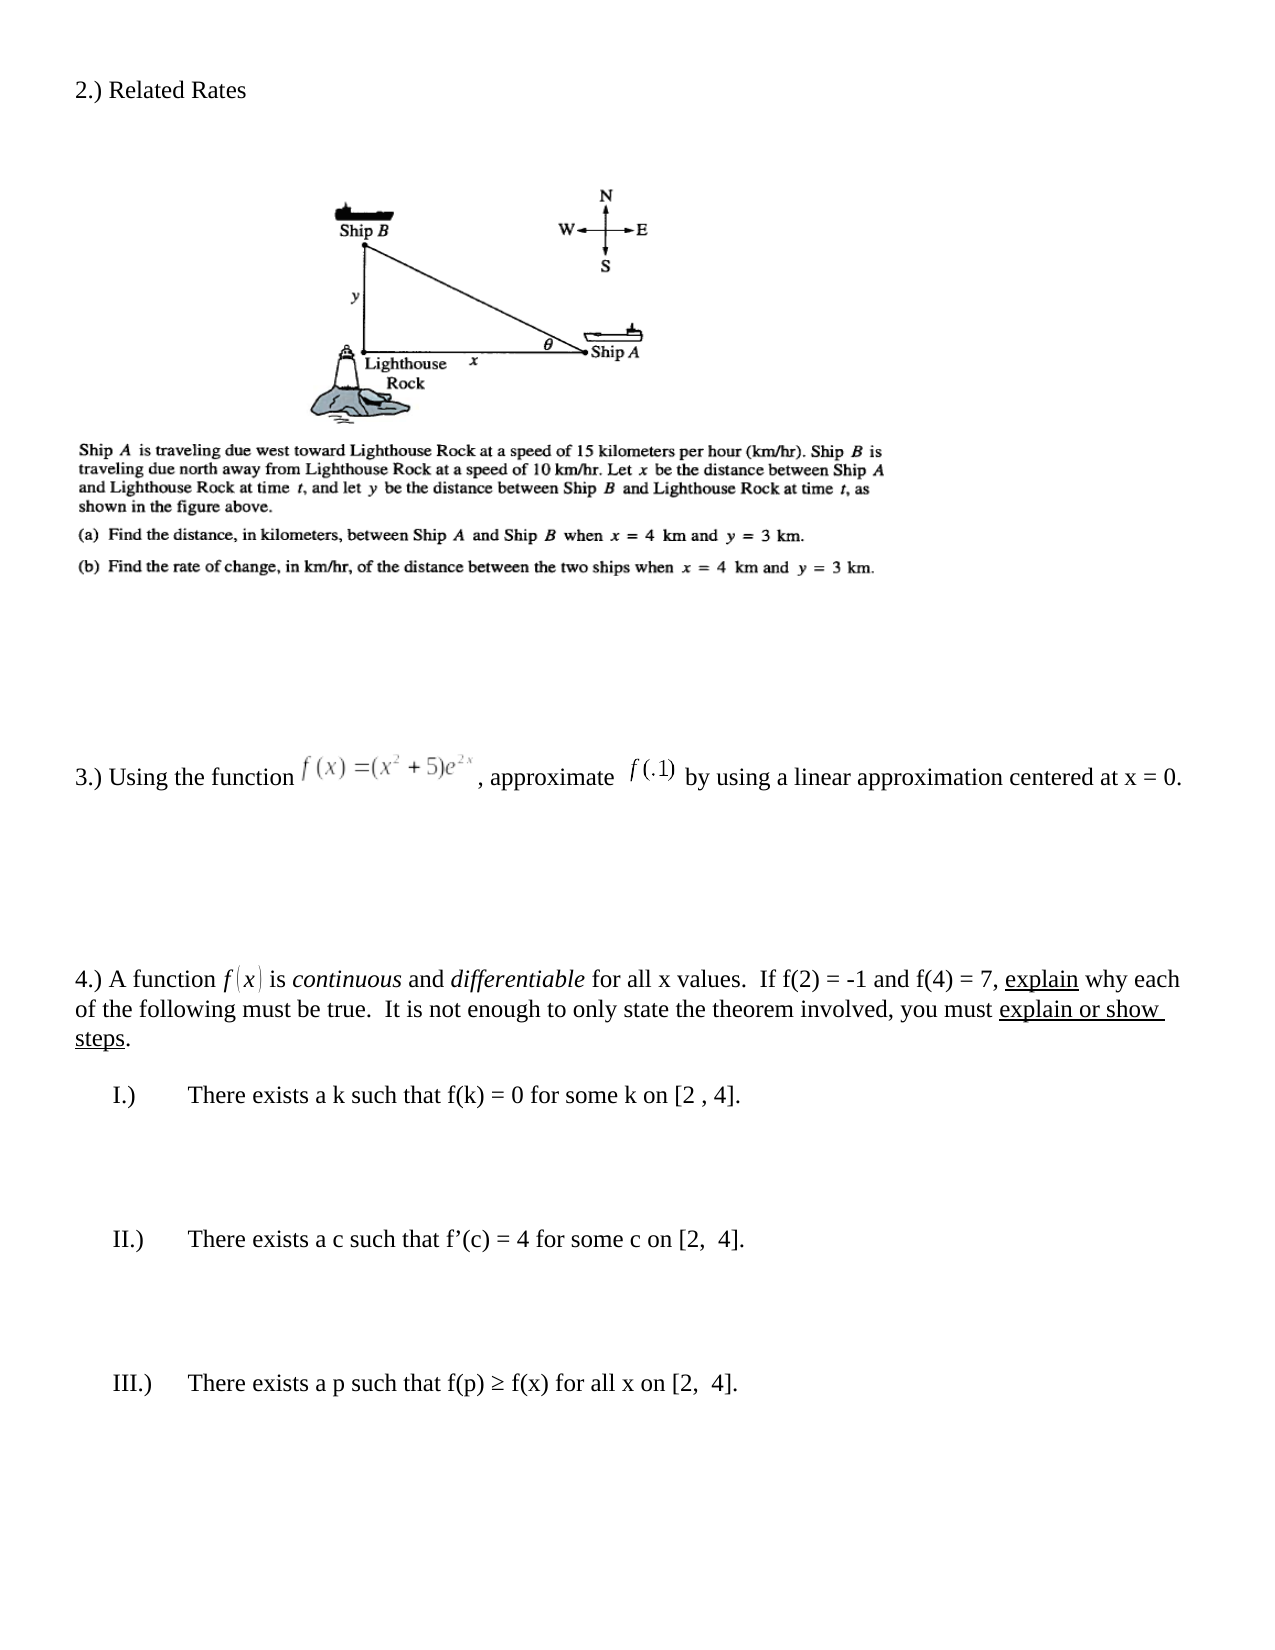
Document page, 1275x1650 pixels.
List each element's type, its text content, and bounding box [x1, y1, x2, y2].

list There exists a k such that f(k) = 0 for some k on [2 , 4]. [112, 1080, 1200, 1109]
text 2.) Related Rates [75, 75, 1200, 104]
list There exists a p such that f(p) f(x) for all x on [2, 4]. [112, 1368, 1200, 1397]
text 4.) A function is continuous and differentiable for all x values. If f(2) = -1 and f(4) = 7, explain why each of the following must be true. It is not enough to only state the theorem involved, you must explain or show steps. [75, 963, 1200, 1052]
list There exists a c such that f’(c) = 4 for some c on [2, 4]. [112, 1224, 1200, 1253]
text 3.) Using the function, approximate by using a linear approximation centered at x = 0. [75, 748, 1200, 791]
